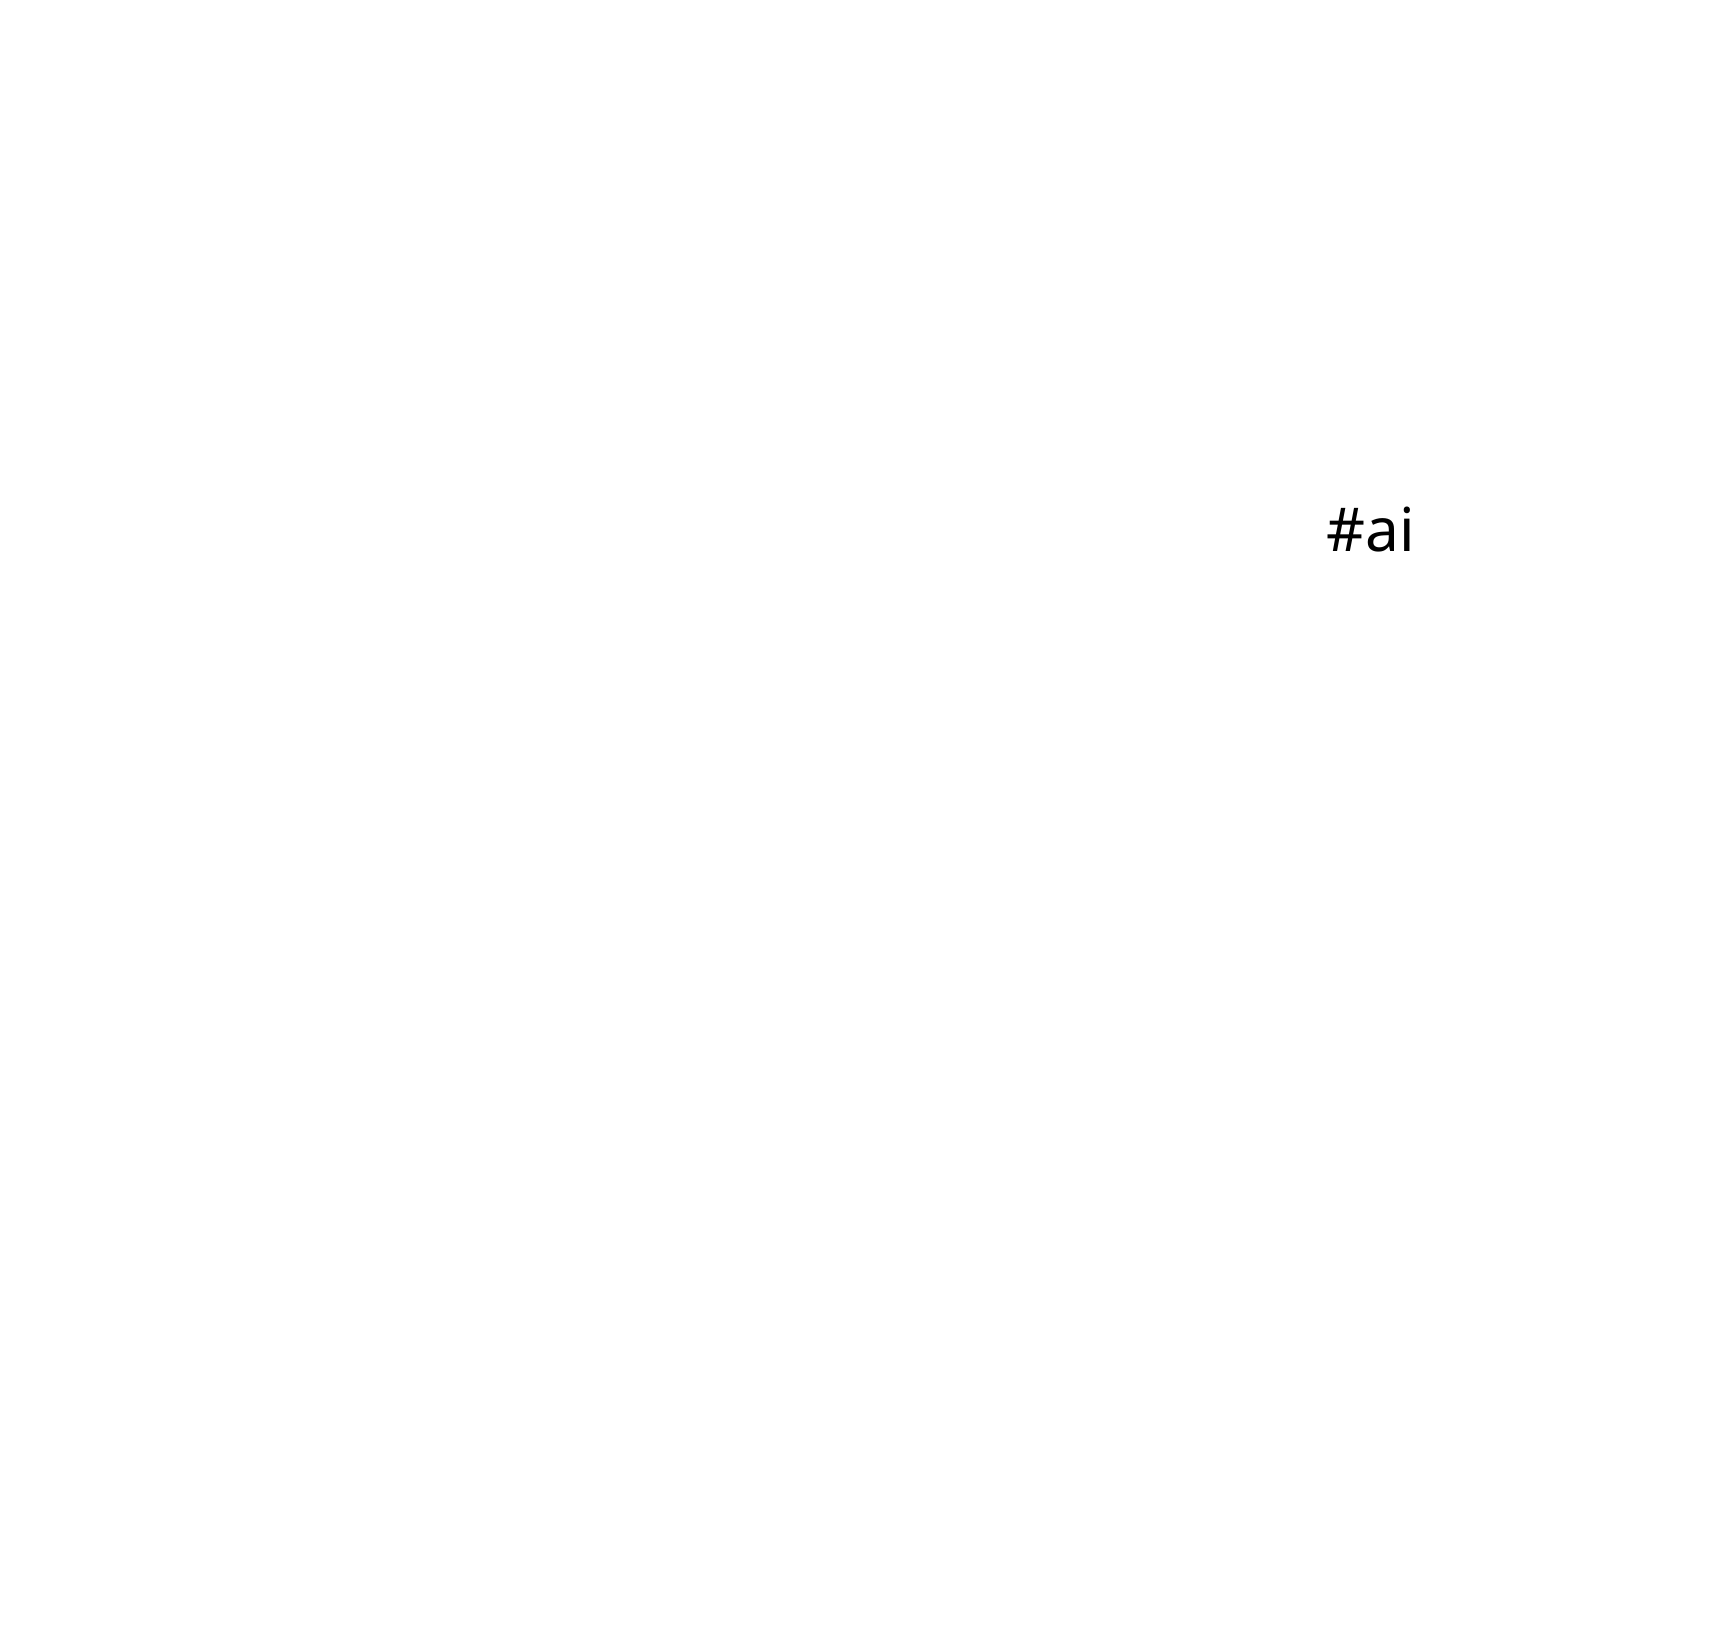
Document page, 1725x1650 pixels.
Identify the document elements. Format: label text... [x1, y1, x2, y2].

text #ai [135, 486, 1650, 569]
